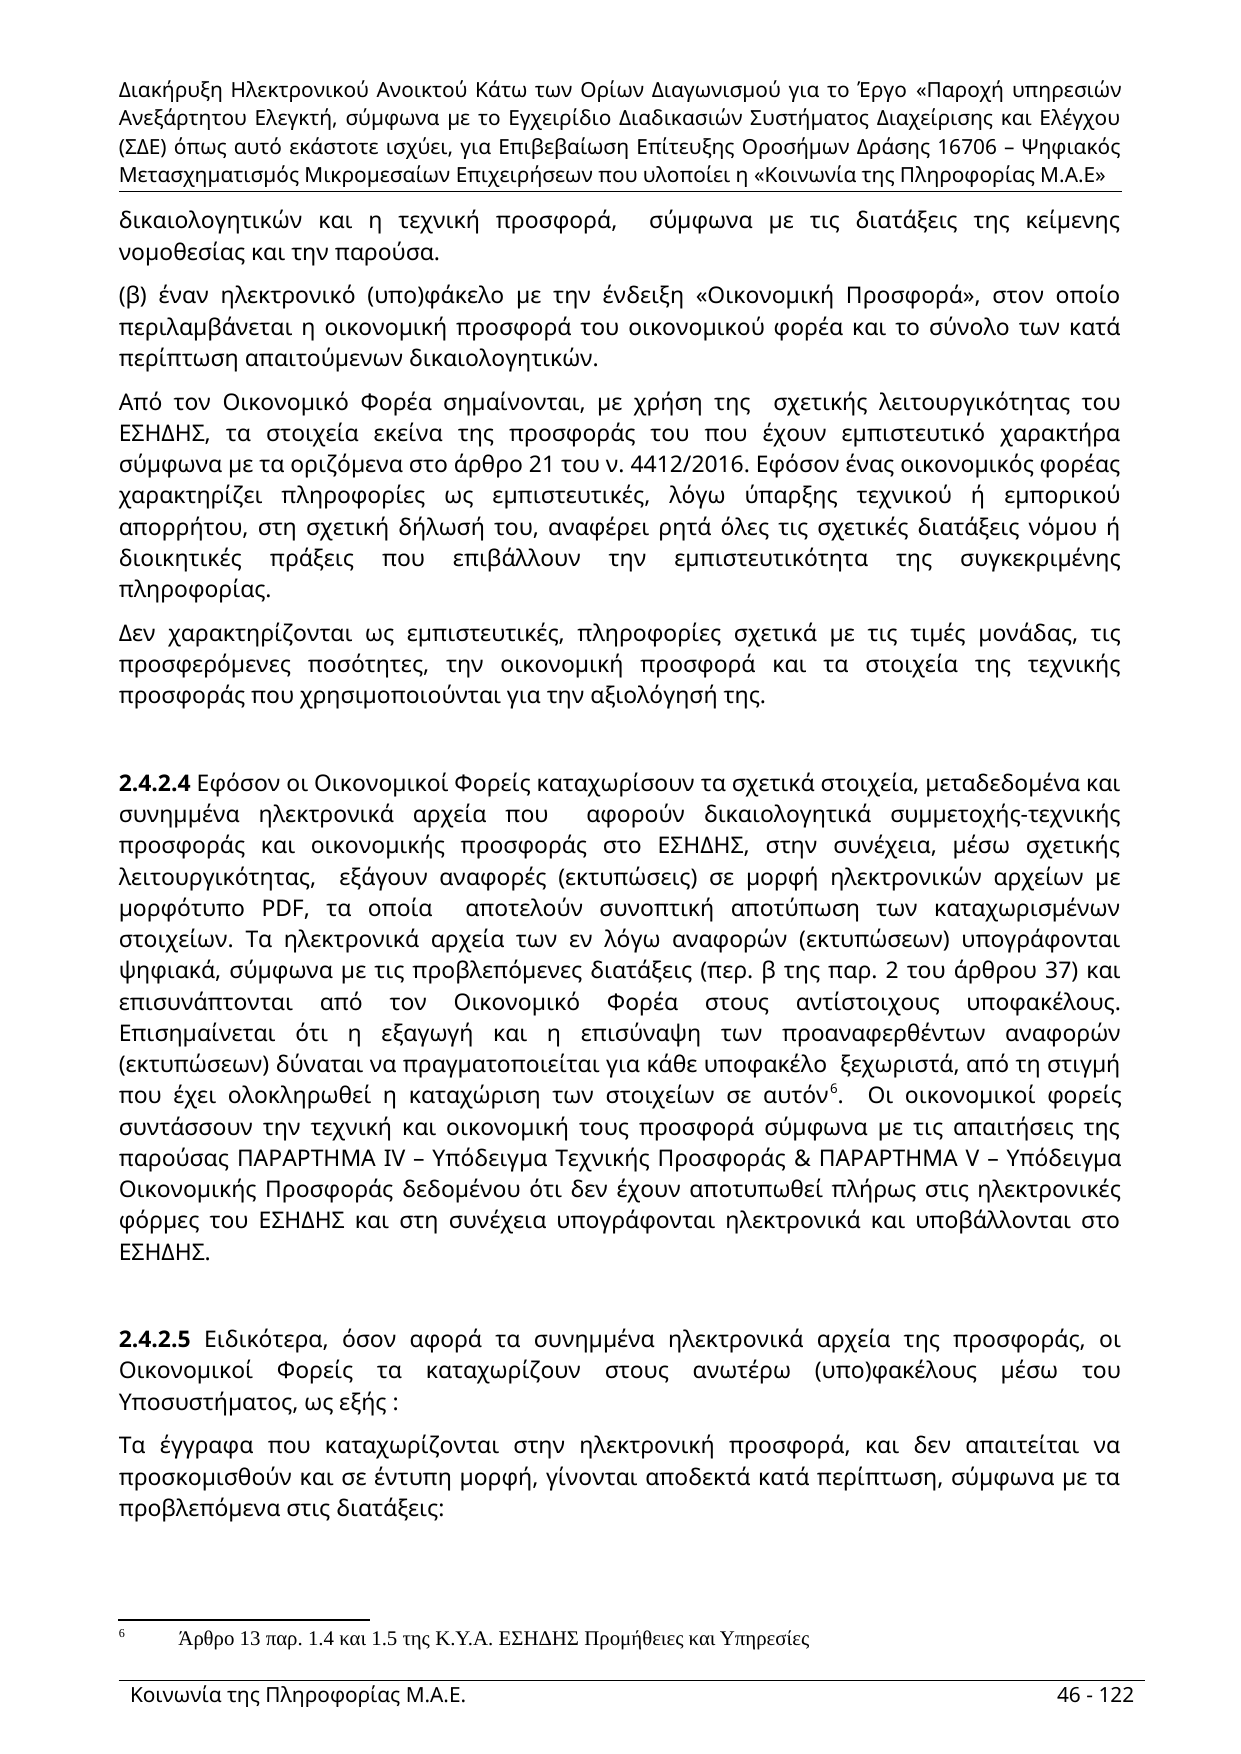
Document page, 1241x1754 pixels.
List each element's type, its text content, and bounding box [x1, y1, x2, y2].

text Δεν χαρακτηρίζονται ως εμπιστευτικές, πληροφορίες σχετικά με τις τιμές μονάδας, τις προσφερόμενες ποσότητες, την οικονομική προσφορά και τα στοιχεία της τεχνικής προσφοράς που χρησιμοποιούνται για την αξιολόγησή της. [118, 617, 1122, 711]
text Από τον Οικονομικό Φορέα σημαίνονται, με χρήση της σχετικής λειτουργικότητας του ΕΣΗΔΗΣ, τα στοιχεία εκείνα της προσφοράς του που έχουν εμπιστευτικό χαρακτήρα σύμφωνα με τα οριζόμενα στο άρθρο 21 του ν. 4412/2016. Εφόσον ένας οικονομικός φορέας χαρακτηρίζει πληροφορίες ως εμπιστευτικές, λόγω ύπαρξης τεχνικού ή εμπορικού απορρήτου, στη σχετική δήλωσή του, αναφέρει ρητά όλες τις σχετικές διατάξεις νόμου ή διοικητικές πράξεις που επιβάλλουν την εμπιστευτικότητα της συγκεκριμένης πληροφορίας. [118, 386, 1122, 604]
text 2.4.2.4 Εφόσον οι Οικονομικοί Φορείς καταχωρίσουν τα σχετικά στοιχεία, μεταδεδομένα και συνημμένα ηλεκτρονικά αρχεία που αφορούν δικαιολογητικά συμμετοχής-τεχνικής προσφοράς και οικονομικής προσφοράς στο ΕΣΗΔΗΣ, στην συνέχεια, μέσω σχετικής λειτουργικότητας, εξάγουν αναφορές (εκτυπώσεις) σε μορφή ηλεκτρονικών αρχείων με μορφότυπο PDF, τα οποία αποτελούν συνοπτική αποτύπωση των καταχωρισμένων στοιχείων. Τα ηλεκτρονικά αρχεία των εν λόγω αναφορών (εκτυπώσεων) υπογράφονται ψηφιακά, σύμφωνα με τις προβλεπόμενες διατάξεις (περ. β της παρ. 2 του άρθρου 37) και επισυνάπτονται από τον Οικονομικό Φορέα στους αντίστοιχους υποφακέλους. Επισημαίνεται ότι η εξαγωγή και η επισύναψη των προαναφερθέντων αναφορών (εκτυπώσεων) δύναται να πραγματοποιείται για κάθε υποφακέλο ξεχωριστά, από τη στιγμή που έχει ολοκληρωθεί η καταχώριση των στοιχείων σε αυτόν. Οι οικονομικοί φορείς συντάσσουν την τεχνική και οικονομική τους προσφορά σύμφωνα με τις απαιτήσεις της παρούσας ΠΑΡΑΡΤΗΜΑ IV – Υπόδειγμα Τεχνικής Προσφοράς & ΠΑΡΑΡΤΗΜΑ V – Υπόδειγμα Οικονομικής Προσφοράς δεδομένου ότι δεν έχουν αποτυπωθεί πλήρως στις ηλεκτρονικές φόρμες του ΕΣΗΔΗΣ και στη συνέχεια υπογράφονται ηλεκτρονικά και υποβάλλονται στο ΕΣΗΔΗΣ. [118, 767, 1122, 1267]
text Τα έγγραφα που καταχωρίζονται στην ηλεκτρονική προσφορά, και δεν απαιτείται να προσκομισθούν και σε έντυπη μορφή, γίνονται αποδεκτά κατά περίπτωση, σύμφωνα με τα προβλεπόμενα στις διατάξεις: [118, 1429, 1122, 1523]
text (β) έναν ηλεκτρονικό (υπο)φάκελο με την ένδειξη «Οικονομική Προσφορά», στον οποίο περιλαμβάνεται η οικονομική προσφορά του οικονομικού φορέα και το σύνολο των κατά περίπτωση απαιτούμενων δικαιολογητικών. [118, 279, 1122, 373]
text 2.4.2.5 Ειδικότερα, όσον αφορά τα συνημμένα ηλεκτρονικά αρχεία της προσφοράς, οι Οικονομικοί Φορείς τα καταχωρίζουν στους ανωτέρω (υπο)φακέλους μέσω του Υποσυστήματος, ως εξής : [118, 1323, 1122, 1417]
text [118, 204, 1122, 267]
